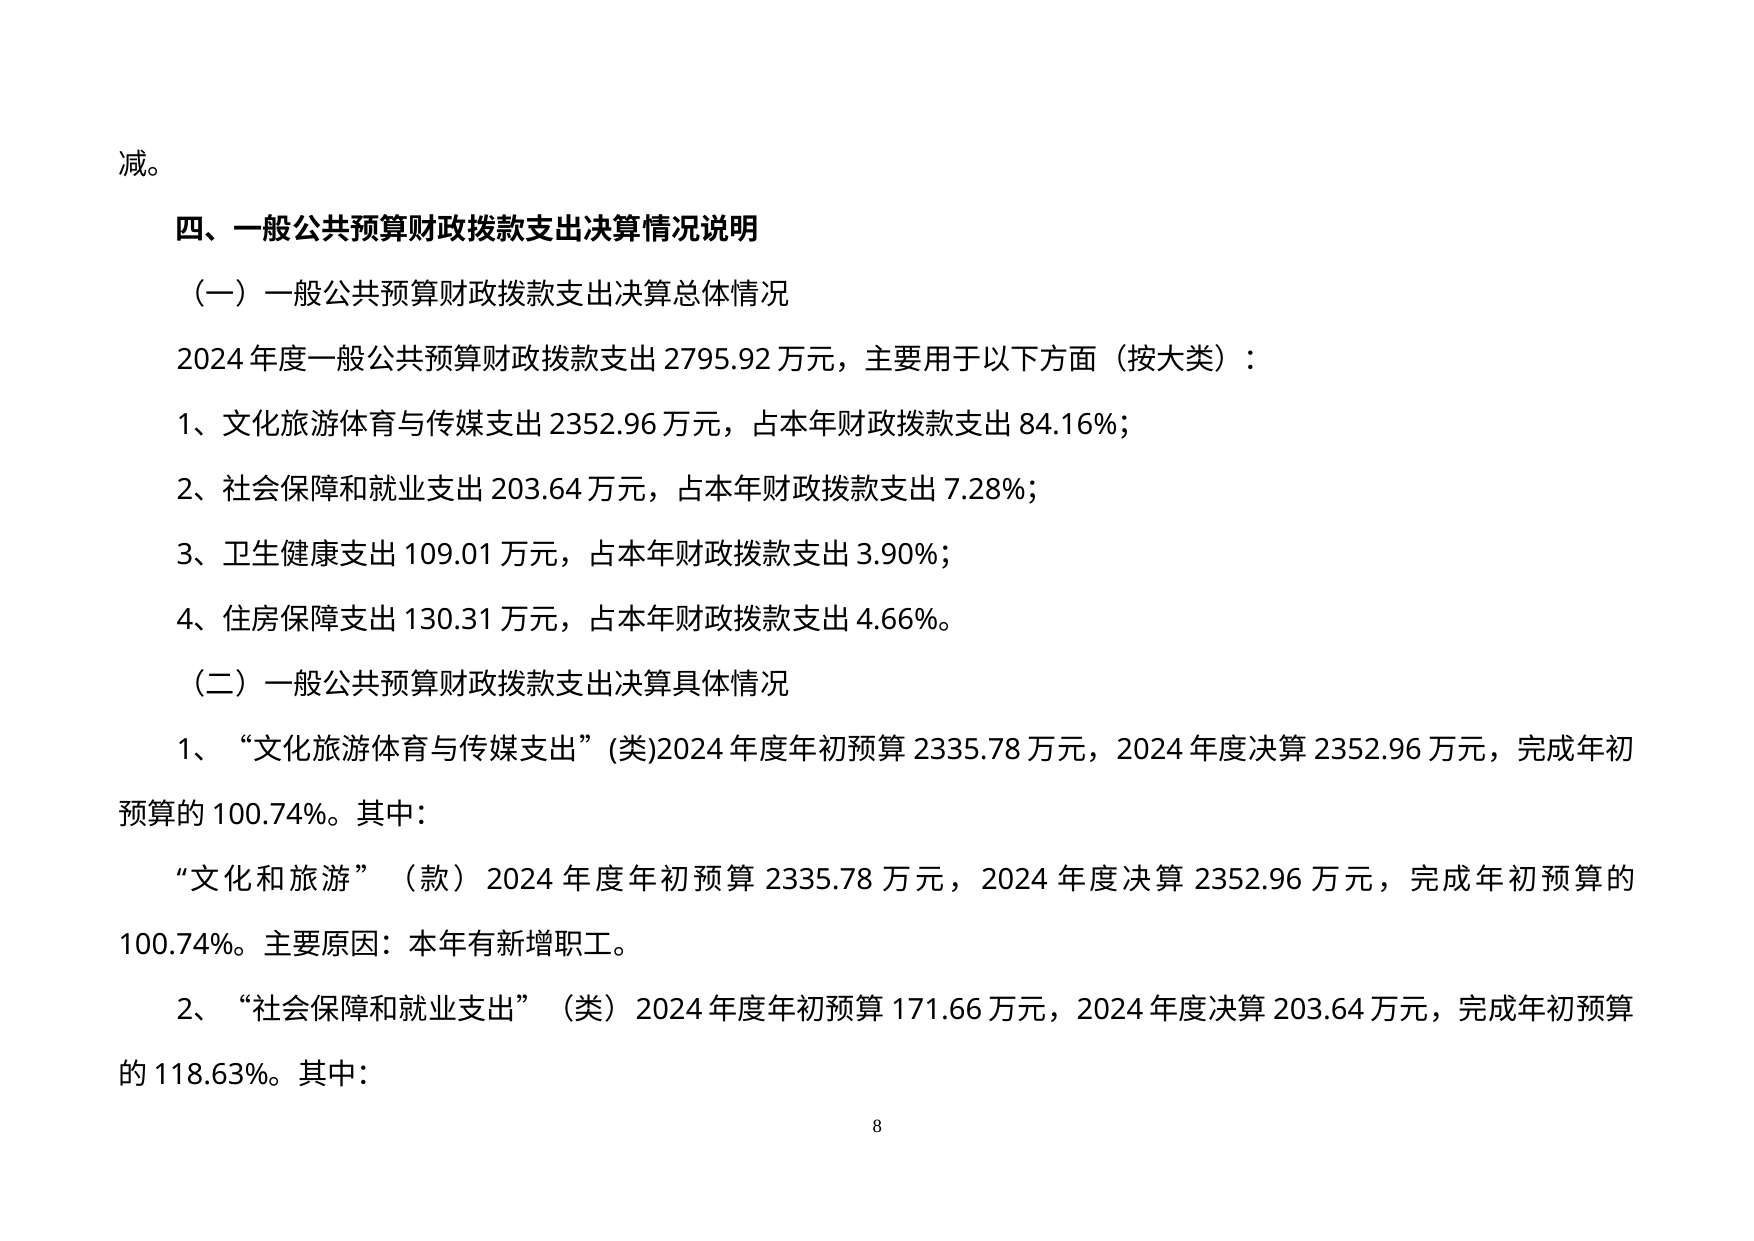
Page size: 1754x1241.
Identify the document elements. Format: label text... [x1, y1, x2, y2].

text 3、卫生健康支出109.01万元，占本年财政拨款支出3.90%； [118, 519, 1636, 584]
text （一）一般公共预算财政拨款支出决算总体情况 [118, 259, 1636, 324]
text “文化和旅游”（款）2024年度年初预算2335.78万元，2024年度决算2352.96万元，完成年初预算的100.74%。主要原因：本年有新增职工。 [118, 844, 1636, 974]
text （二）一般公共预算财政拨款支出决算具体情况 [118, 649, 1636, 714]
text 2024年度一般公共预算财政拨款支出2795.92万元，主要用于以下方面（按大类）： [118, 324, 1636, 389]
list 2、“社会保障和就业支出”（类）2024年度年初预算171.66万元，2024年度决算203.64万元，完成年初预算的118.63%。其中： [118, 974, 1636, 1104]
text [118, 129, 1636, 194]
text 1、文化旅游体育与传媒支出2352.96万元，占本年财政拨款支出84.16%； [118, 389, 1636, 454]
text 1、“文化旅游体育与传媒支出”(类)2024年度年初预算2335.78万元，2024年度决算2352.96万元，完成年初预算的100.74%。其中： [118, 714, 1636, 844]
text 4、住房保障支出130.31万元，占本年财政拨款支出4.66%。 [118, 584, 1636, 649]
text 四、一般公共预算财政拨款支出决算情况说明 [118, 194, 1636, 259]
text 2、社会保障和就业支出203.64万元，占本年财政拨款支出7.28%； [118, 454, 1636, 519]
